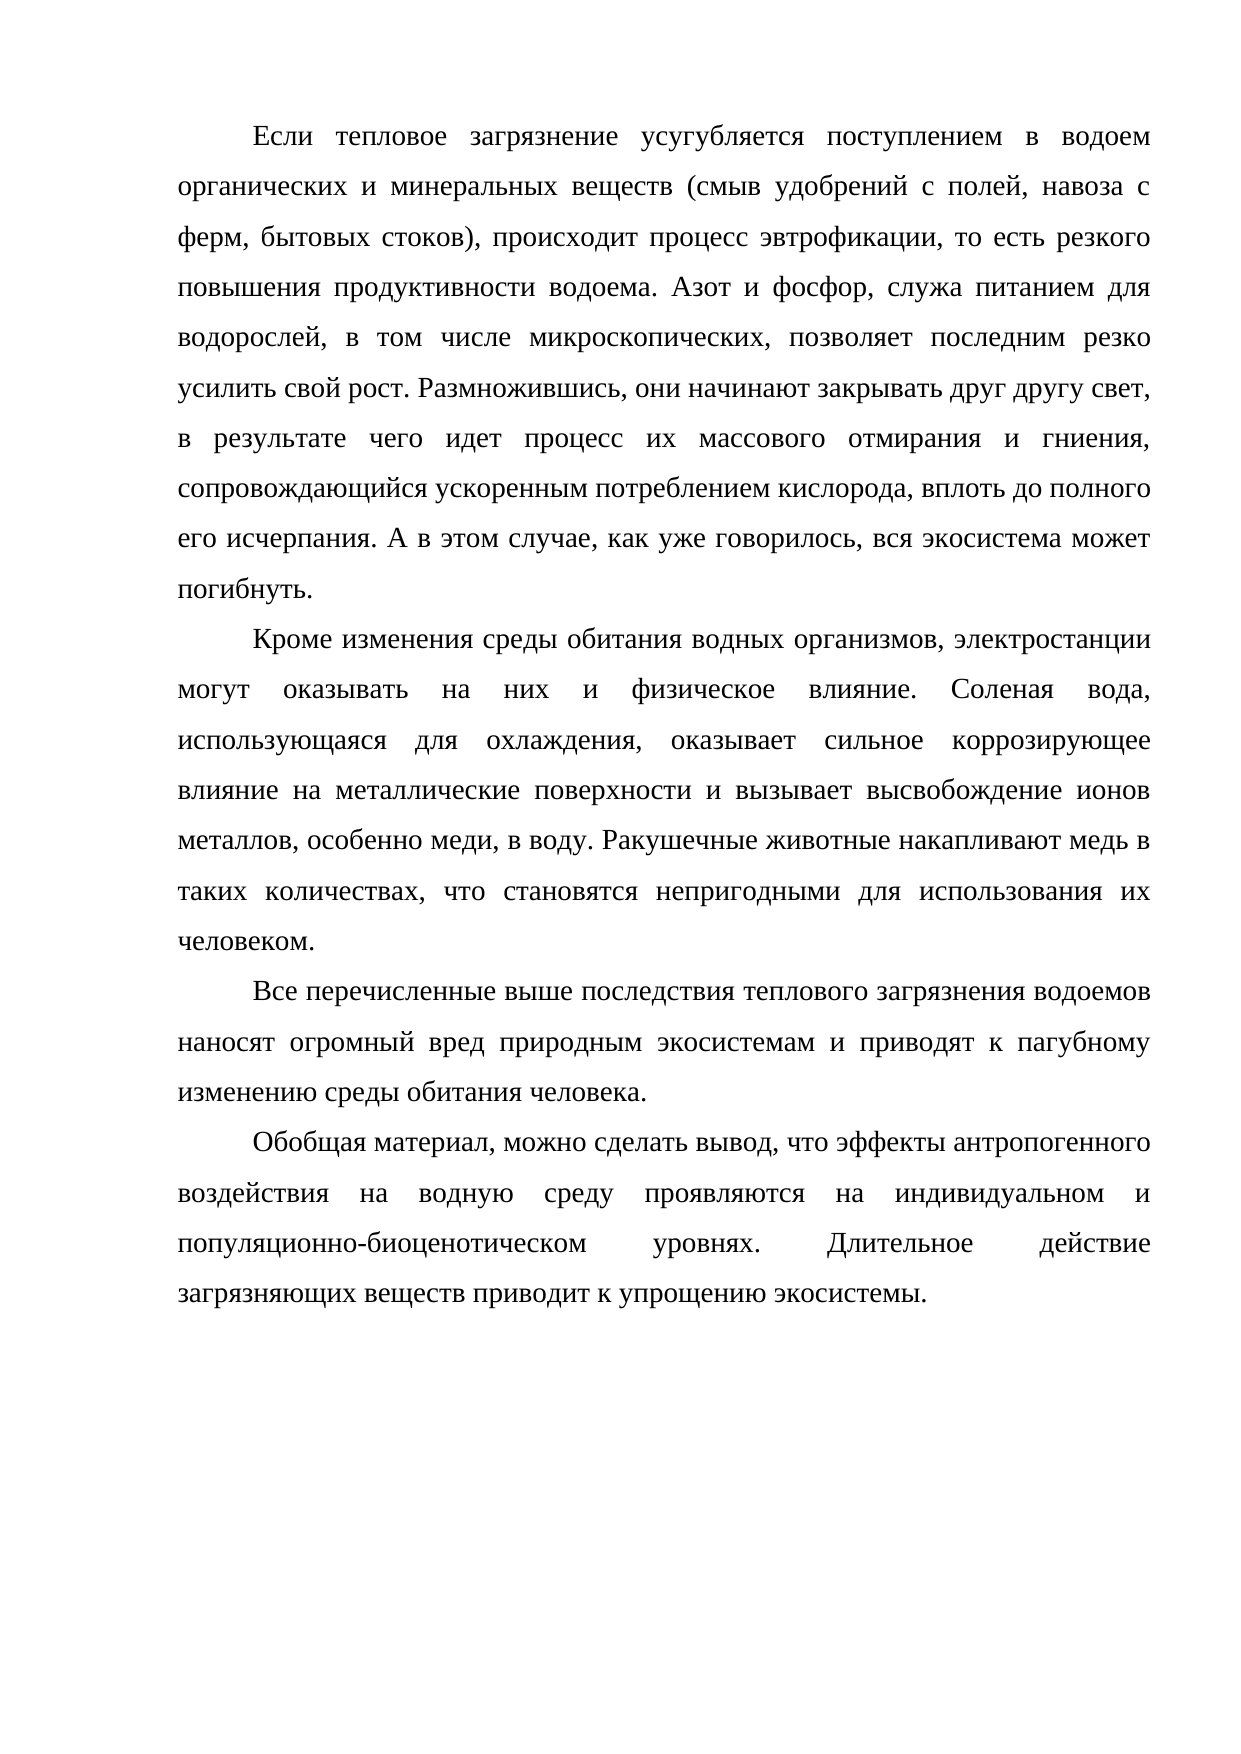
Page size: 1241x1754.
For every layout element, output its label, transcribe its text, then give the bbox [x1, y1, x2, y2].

text Кроме изменения среды обитания водных организмов, электростанции могут оказывать на них и физическое влияние. Соленая вода, использующаяся для охлаждения, оказывает сильное коррозирующее влияние на металлические поверхности и вызывает высвобождение ионов металлов, особенно меди, в воду. Ракушечные животные накапливают медь в таких количествах, что становятся непригодными для использования их человеком. [177, 621, 1152, 957]
text Обобщая материал, можно сделать вывод, что эффекты антропогенного воздействия на водную среду проявляются на индивидуальном и популяционно-биоценотическом уровнях. Длительное действие загрязняющих веществ приводит к упрощению экосистемы. [177, 1124, 1152, 1309]
text Все перечисленные выше последствия теплового загрязнения водоемов наносят огромный вред природным экосистемам и приводят к пагубному изменению среды обитания человека. [177, 973, 1152, 1108]
text Если тепловое загрязнение усугубляется поступлением в водоем органических и минеральных веществ (смыв удобрений с полей, навоза с ферм, бытовых стоков), происходит процесс эвтрофикации, то есть резкого повышения продуктивности водоема. Азот и фосфор, служа питанием для водорослей, в том числе микроскопических, позволяет последним резко усилить свой рост. Размножившись, они начинают закрывать друг другу свет, в результате чего идет процесс их массового отмирания и гниения, сопровождающийся ускоренным потреблением кислорода, вплоть до полного его исчерпания. А в этом случае, как уже говорилось, вся экосистема может погибнуть. [177, 118, 1152, 604]
